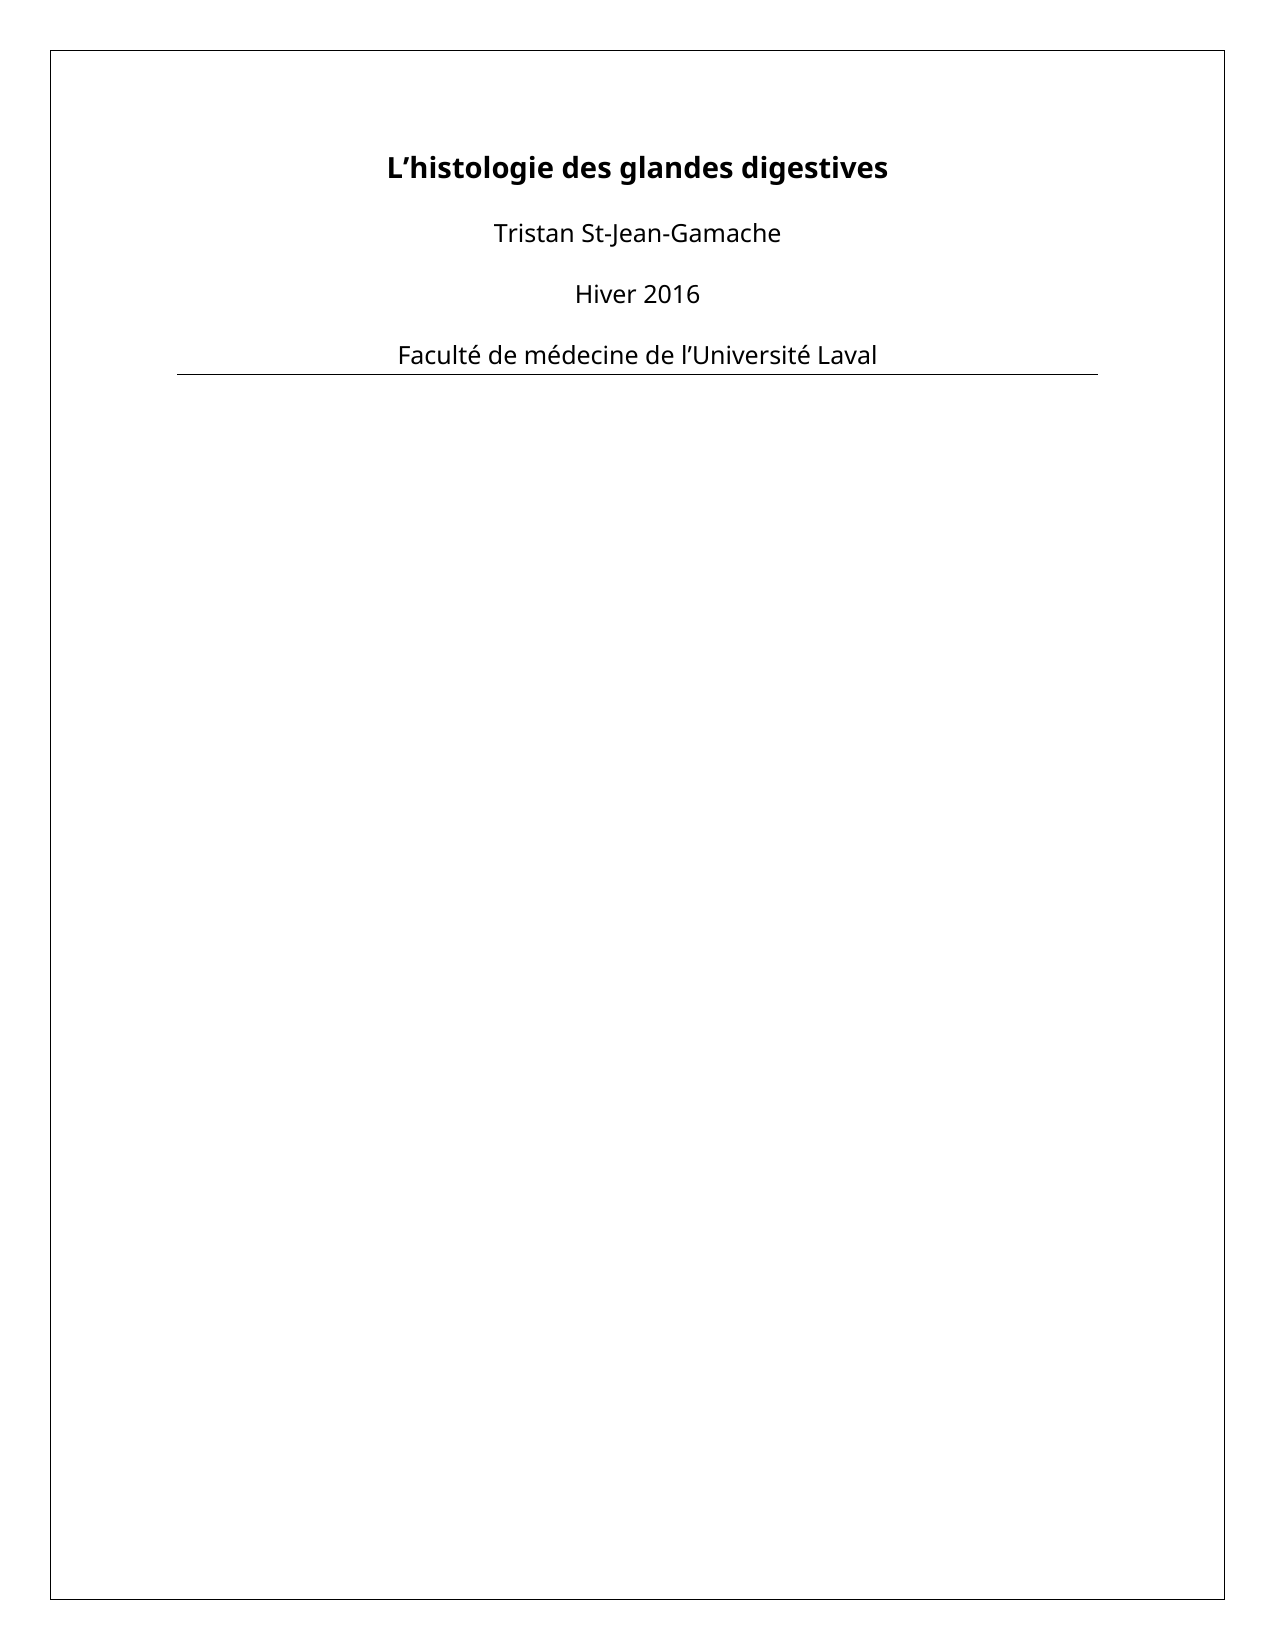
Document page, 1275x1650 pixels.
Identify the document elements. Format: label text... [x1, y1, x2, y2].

text Hiver 2016 [177, 277, 1098, 311]
text Faculté de médecine de l’Université Laval [177, 338, 1098, 374]
text L’histologie des glandes digestives [177, 148, 1098, 187]
text Tristan St-Jean-Gamache [177, 216, 1098, 250]
